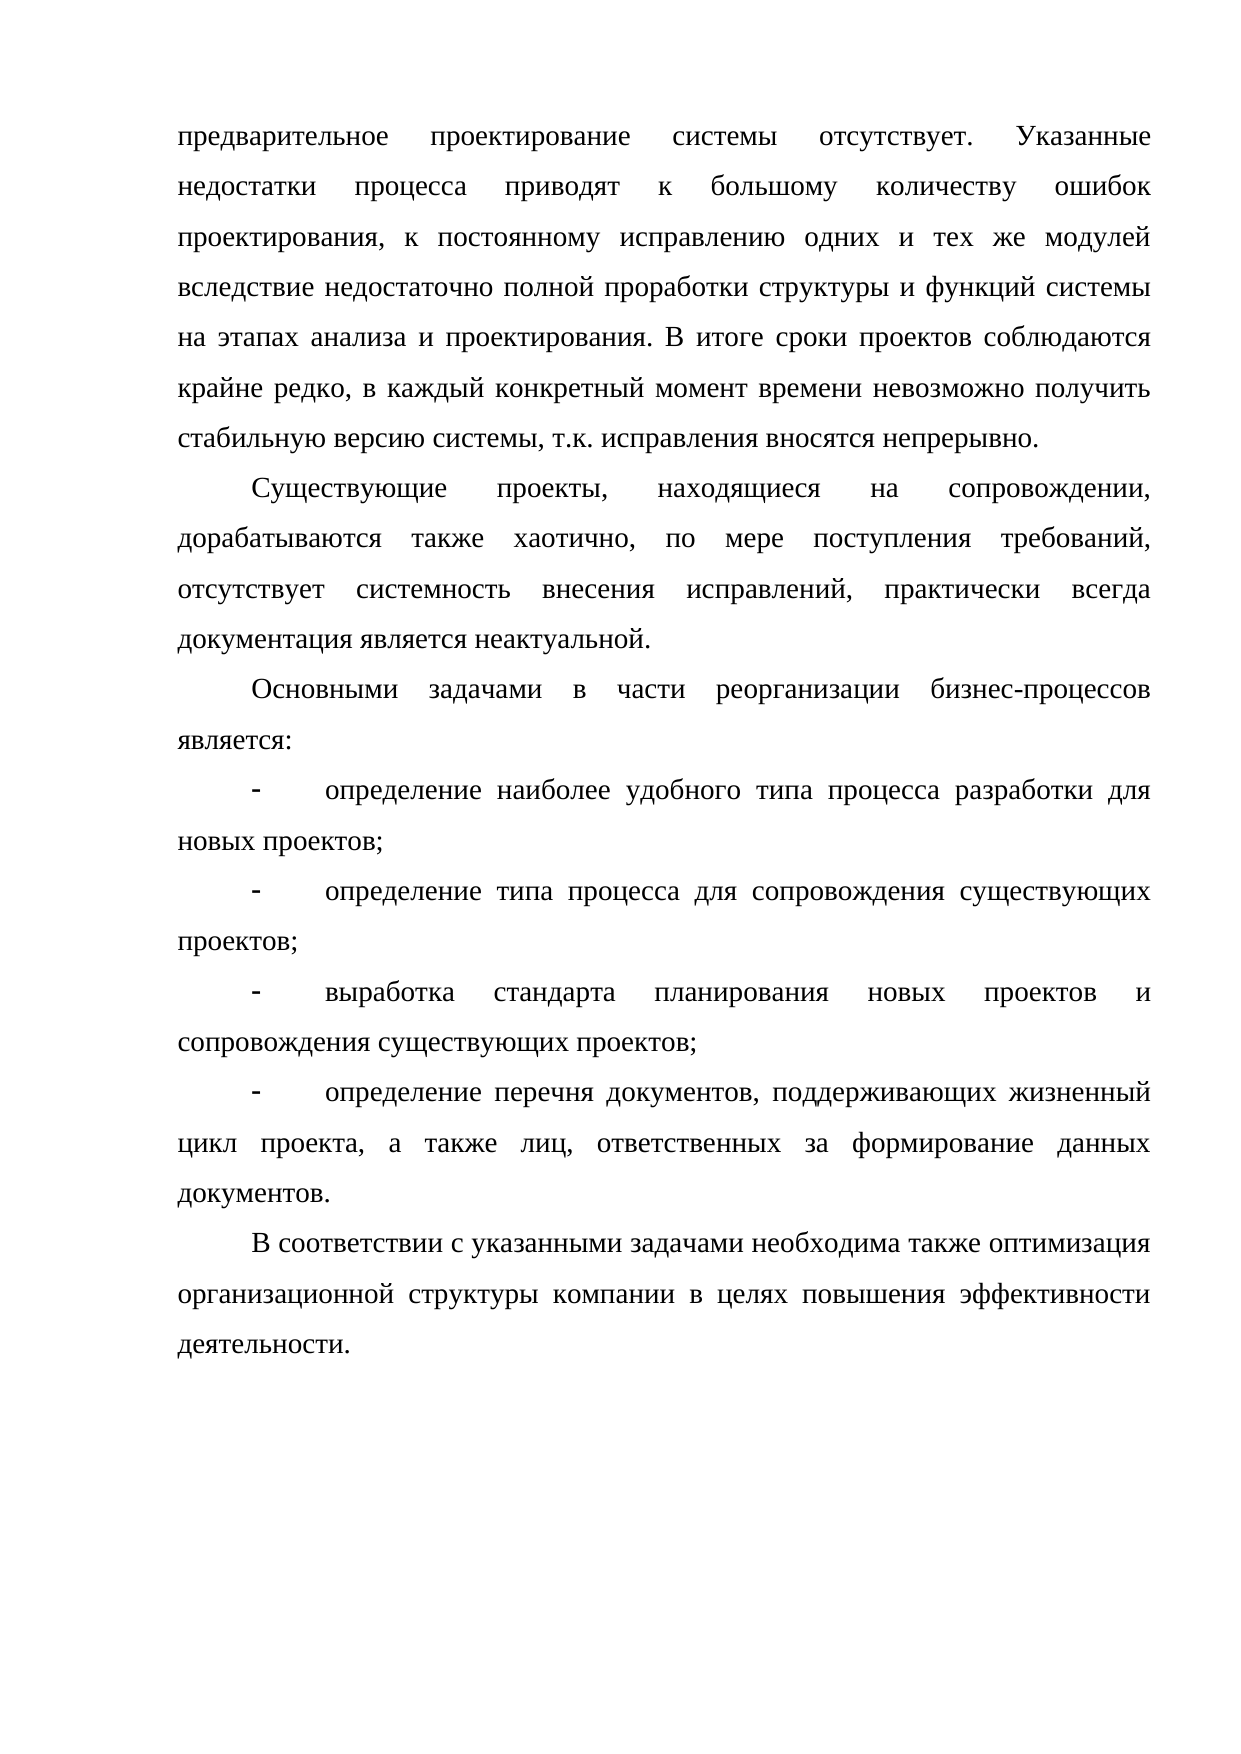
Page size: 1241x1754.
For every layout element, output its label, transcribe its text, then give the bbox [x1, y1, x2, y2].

text Существующие проекты, находящиеся на сопровождении, дорабатываются также хаотично, по мере поступления требований, отсутствует системность внесения исправлений, практически всегда документация является неактуальной. [177, 470, 1152, 655]
list выработка стандарта планирования новых проектов и сопровождения существующих проектов; [177, 974, 1152, 1058]
list определение наиболее удобного типа процесса разработки для новых проектов; [177, 772, 1152, 856]
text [177, 118, 1152, 453]
list определение перечня документов, поддерживающих жизненный цикл проекта, а также лиц, ответственных за формирование данных документов. [177, 1074, 1152, 1209]
list определение типа процесса для сопровождения существующих проектов; [177, 873, 1152, 957]
text В соответствии с указанными задачами необходима также оптимизация организационной структуры компании в целях повышения эффективности деятельности. [177, 1225, 1152, 1359]
text Основными задачами в части реорганизации бизнес-процессов является: [177, 672, 1152, 755]
